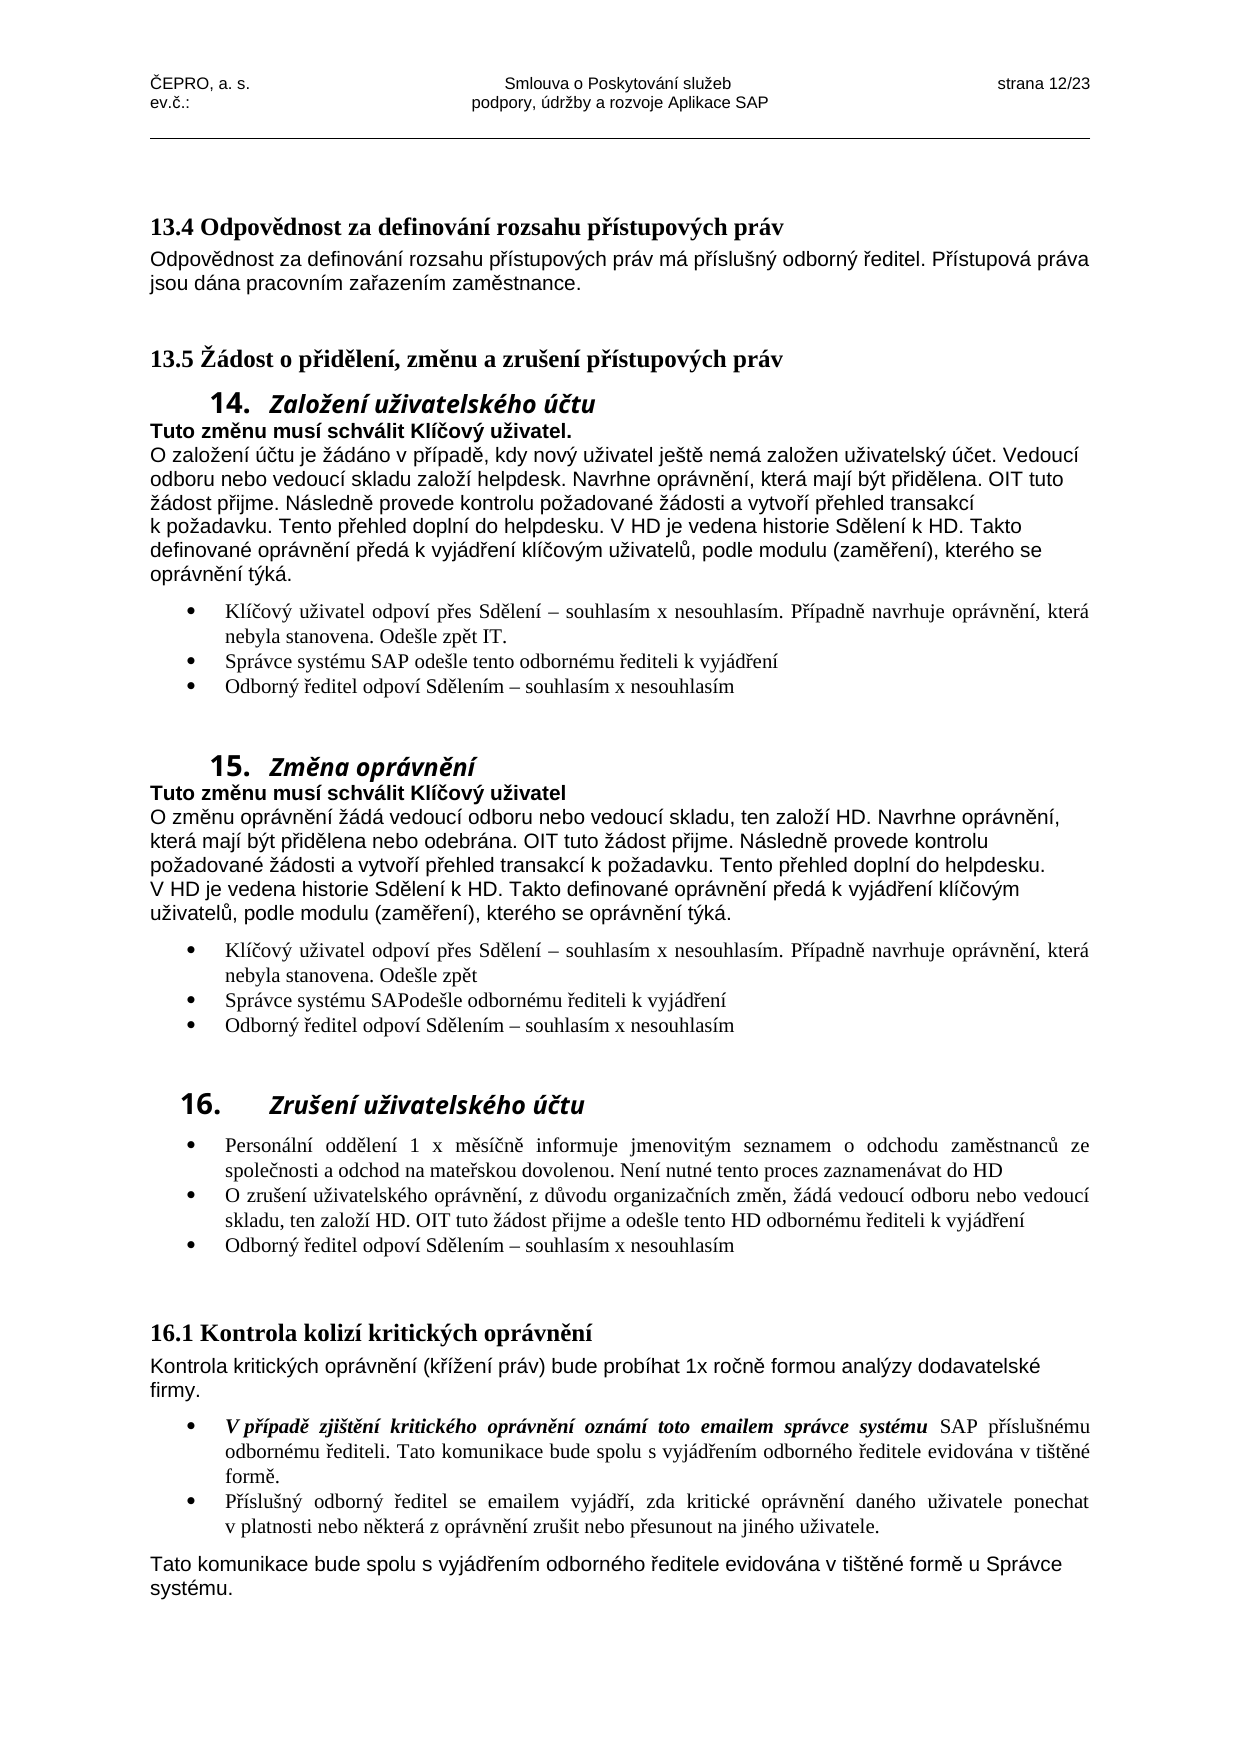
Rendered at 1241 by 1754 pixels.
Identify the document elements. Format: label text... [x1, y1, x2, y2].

text Odpovědnost za definování rozsahu přístupových práv má příslušný odborný ředitel. Přístupová práva jsou dána pracovním zařazením zaměstnance. [150, 247, 1090, 295]
text Tato komunikace bude spolu s vyjádřením odborného ředitele evidována v tištěné formě u Správce systému. [150, 1551, 1090, 1599]
subtitle Zrušení uživatelského účtu [179, 1094, 1090, 1119]
subtitle Založení uživatelského účtu [209, 393, 1090, 418]
list Správce systému SAP odešle tento odbornému řediteli k vyjádření [187, 649, 1090, 674]
text Tuto změnu musí schválit Klíčový uživatel. [150, 418, 1090, 442]
text Kontrola kritických oprávnění (křížení práv) bude probíhat 1x ročně formou analýzy dodavatelské firmy. [150, 1353, 1090, 1401]
text Tuto změnu musí schválit Klíčový uživatel [150, 781, 1090, 805]
subtitle Kontrola kolizí kritických oprávnění [150, 1318, 1090, 1347]
list Odborný ředitel odpoví Sdělením – souhlasím x nesouhlasím [187, 1012, 1090, 1037]
list Personální oddělení 1 x měsíčně informuje jmenovitým seznamem o odchodu zaměstnanců ze společnosti a odchod na mateřskou dovolenou. Není nutné tento proces zaznamenávat do HD [187, 1132, 1090, 1182]
text O změnu oprávnění žádá vedoucí odboru nebo vedoucí skladu, ten založí HD. Navrhne oprávnění, která mají být přidělena nebo odebrána. OIT tuto žádost přijme. Následně provede kontrolu požadované žádosti a vytvoří přehled transakcí k požadavku. Tento přehled doplní do helpdesku. V HD je vedena historie Sdělení k HD. Takto definované oprávnění předá k vyjádření klíčovým uživatelů, podle modulu (zaměření), kterého se oprávnění týká. [150, 805, 1090, 925]
list Odborný ředitel odpoví Sdělením – souhlasím x nesouhlasím [187, 674, 1090, 699]
subtitle Žádost o přidělení, změnu a zrušení přístupových práv [150, 344, 1090, 373]
text O založení účtu je žádáno v případě, kdy nový uživatel ještě nemá založen uživatelský účet. Vedoucí odboru nebo vedoucí skladu založí helpdesk. Navrhne oprávnění, která mají být přidělena. OIT tuto žádost přijme. Následně provede kontrolu požadované žádosti a vytvoří přehled transakcí k požadavku. Tento přehled doplní do helpdesku. V HD je vedena historie Sdělení k HD. Takto definované oprávnění předá k vyjádření klíčovým uživatelů, podle modulu (zaměření), kterého se oprávnění týká. [150, 442, 1090, 586]
list Klíčový uživatel odpoví přes Sdělení – souhlasím x nesouhlasím. Případně navrhuje oprávnění, která nebyla stanovena. Odešle zpět [187, 937, 1090, 987]
list Klíčový uživatel odpoví přes Sdělení – souhlasím x nesouhlasím. Případně navrhuje oprávnění, která nebyla stanovena. Odešle zpět IT. [187, 599, 1090, 649]
subtitle Odpovědnost za definování rozsahu přístupových práv [150, 212, 1090, 241]
list V případě zjištění kritického oprávnění oznámí toto emailem správce systému SAP příslušnému odbornému řediteli. Tato komunikace bude spolu s vyjádřením odborného ředitele evidována v tištěné formě. [187, 1414, 1090, 1489]
subtitle Změna oprávnění [209, 756, 1090, 781]
list Odborný ředitel odpoví Sdělením – souhlasím x nesouhlasím [187, 1232, 1090, 1257]
list O zrušení uživatelského oprávnění, z důvodu organizačních změn, žádá vedoucí odboru nebo vedoucí skladu, ten založí HD. OIT tuto žádost přijme a odešle tento HD odbornému řediteli k vyjádření [187, 1182, 1090, 1232]
list Příslušný odborný ředitel se emailem vyjádří, zda kritické oprávnění daného uživatele ponechat v platnosti nebo některá z oprávnění zrušit nebo přesunout na jiného uživatele. [187, 1489, 1090, 1539]
list Správce systému SAPodešle odbornému řediteli k vyjádření [187, 987, 1090, 1012]
